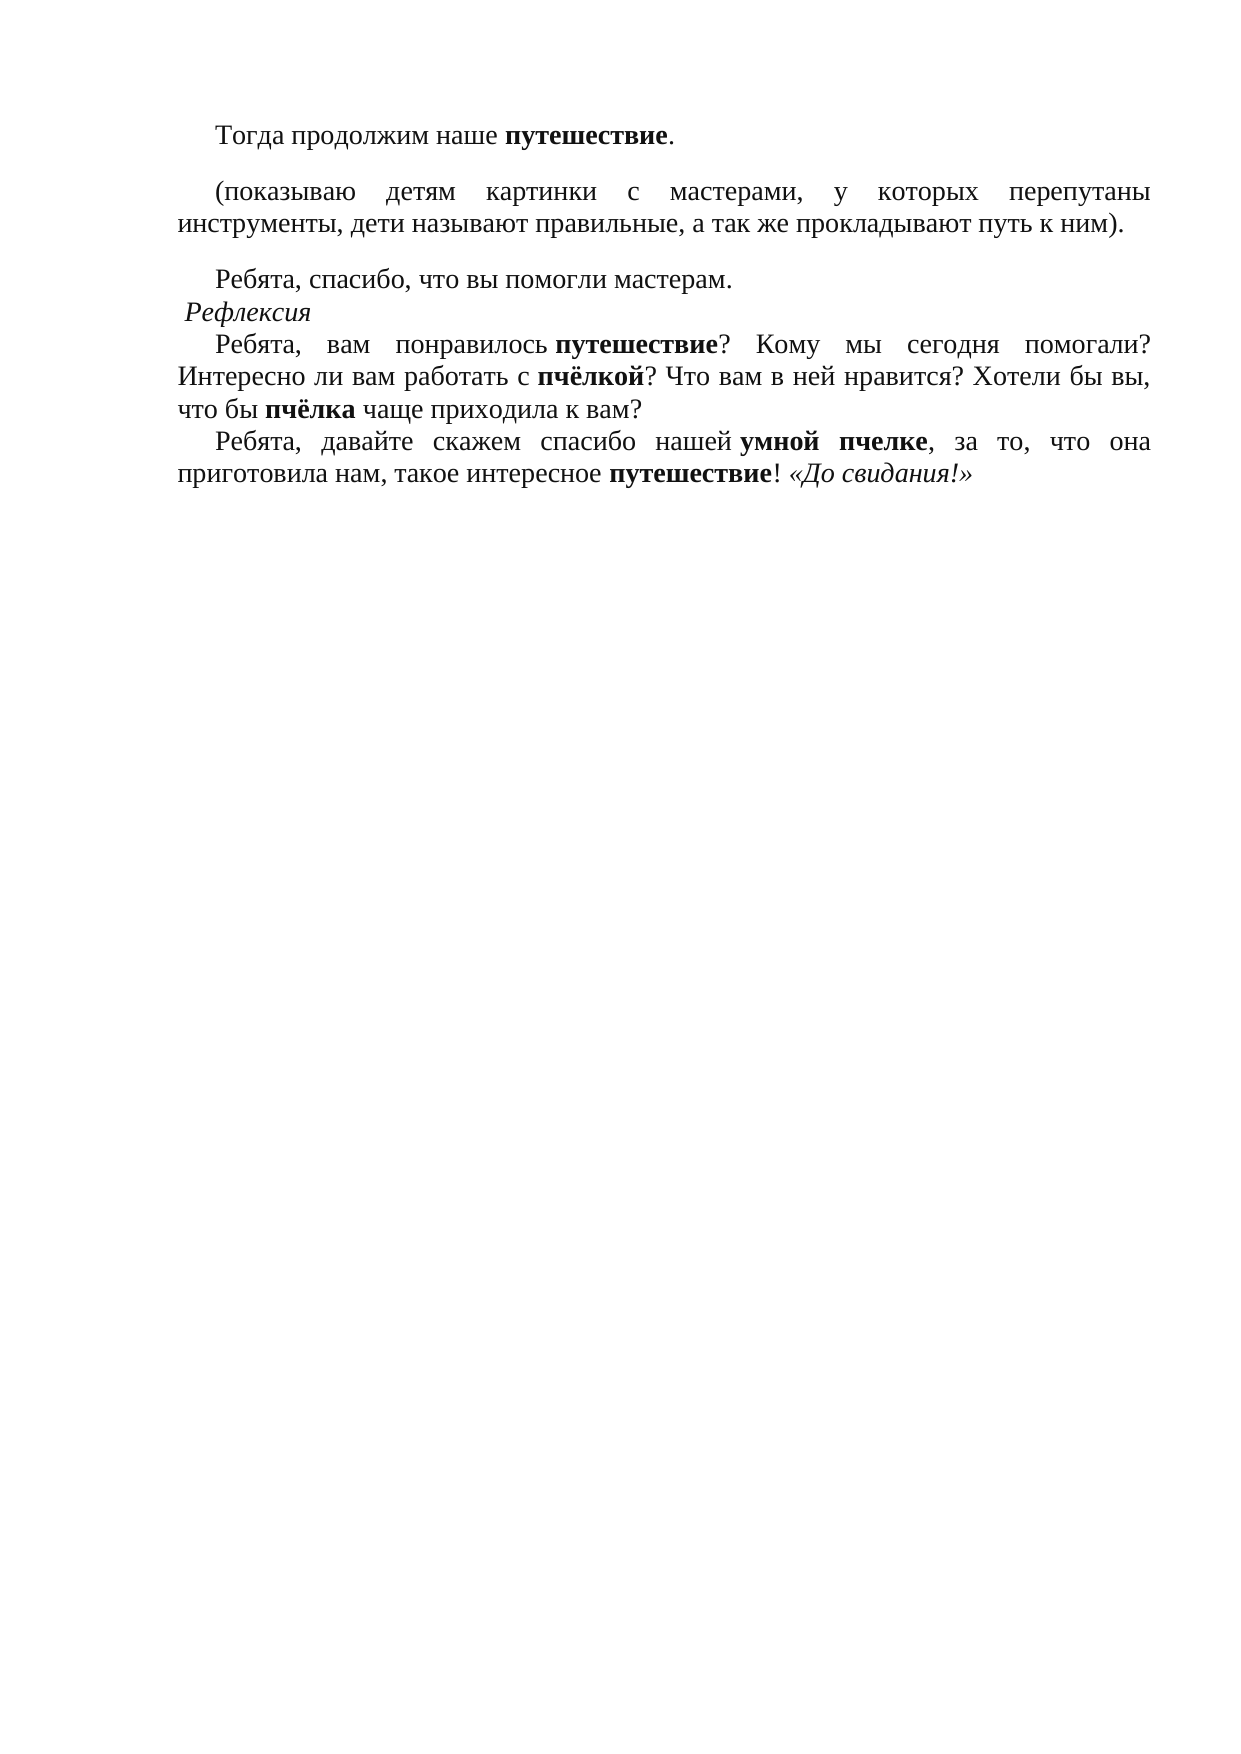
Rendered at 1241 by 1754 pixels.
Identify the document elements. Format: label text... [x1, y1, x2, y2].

text Рефлексия [177, 294, 1152, 327]
text Ребята, вам понравилось путешествие? Кому мы сегодня помогали? Интересно ли вам работать с пчёлкой? Что вам в ней нравится? Хотели бы вы, что бы пчёлка чаще приходила к вам? [177, 327, 1152, 424]
text (показываю детям картинки с мастерами, у которых перепутаны инструменты, дети называют правильные, а так же прокладывают путь к ним). [177, 174, 1152, 239]
text Ребята, давайте скажем спасибо нашей умной пчелке, за то, что она приготовила нам, такое интересное путешествие! «До свидания!» [177, 424, 1152, 489]
text Ребята, спасибо, что вы помогли мастерам. [177, 262, 1152, 294]
text Тогда продолжим наше путешествие. [177, 118, 1152, 151]
